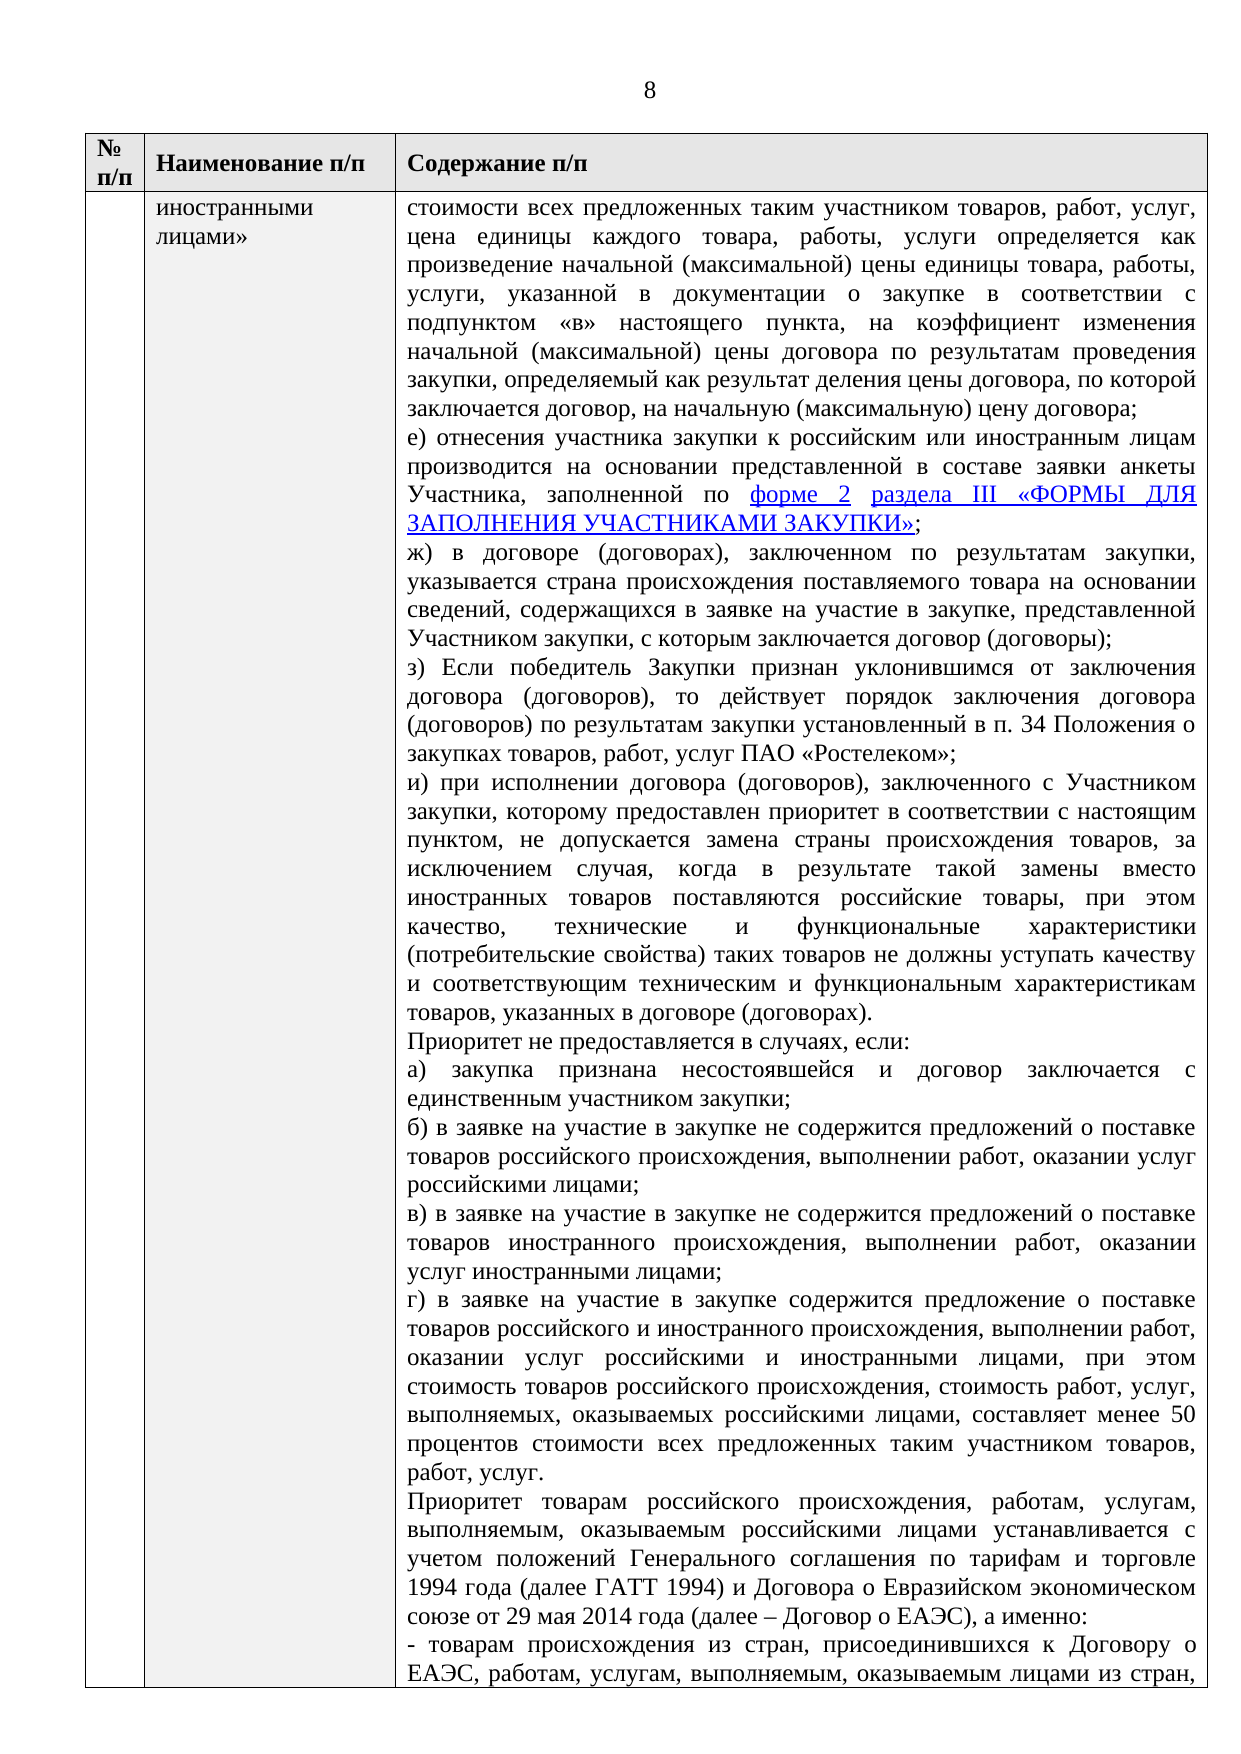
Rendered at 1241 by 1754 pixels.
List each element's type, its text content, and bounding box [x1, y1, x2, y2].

table_header № п/п [86, 134, 144, 191]
table_header Наименование п/п [145, 134, 395, 191]
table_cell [145, 192, 395, 1687]
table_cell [396, 192, 1207, 1687]
table_cell [86, 192, 144, 1687]
table_header Содержание п/п [396, 134, 1207, 191]
